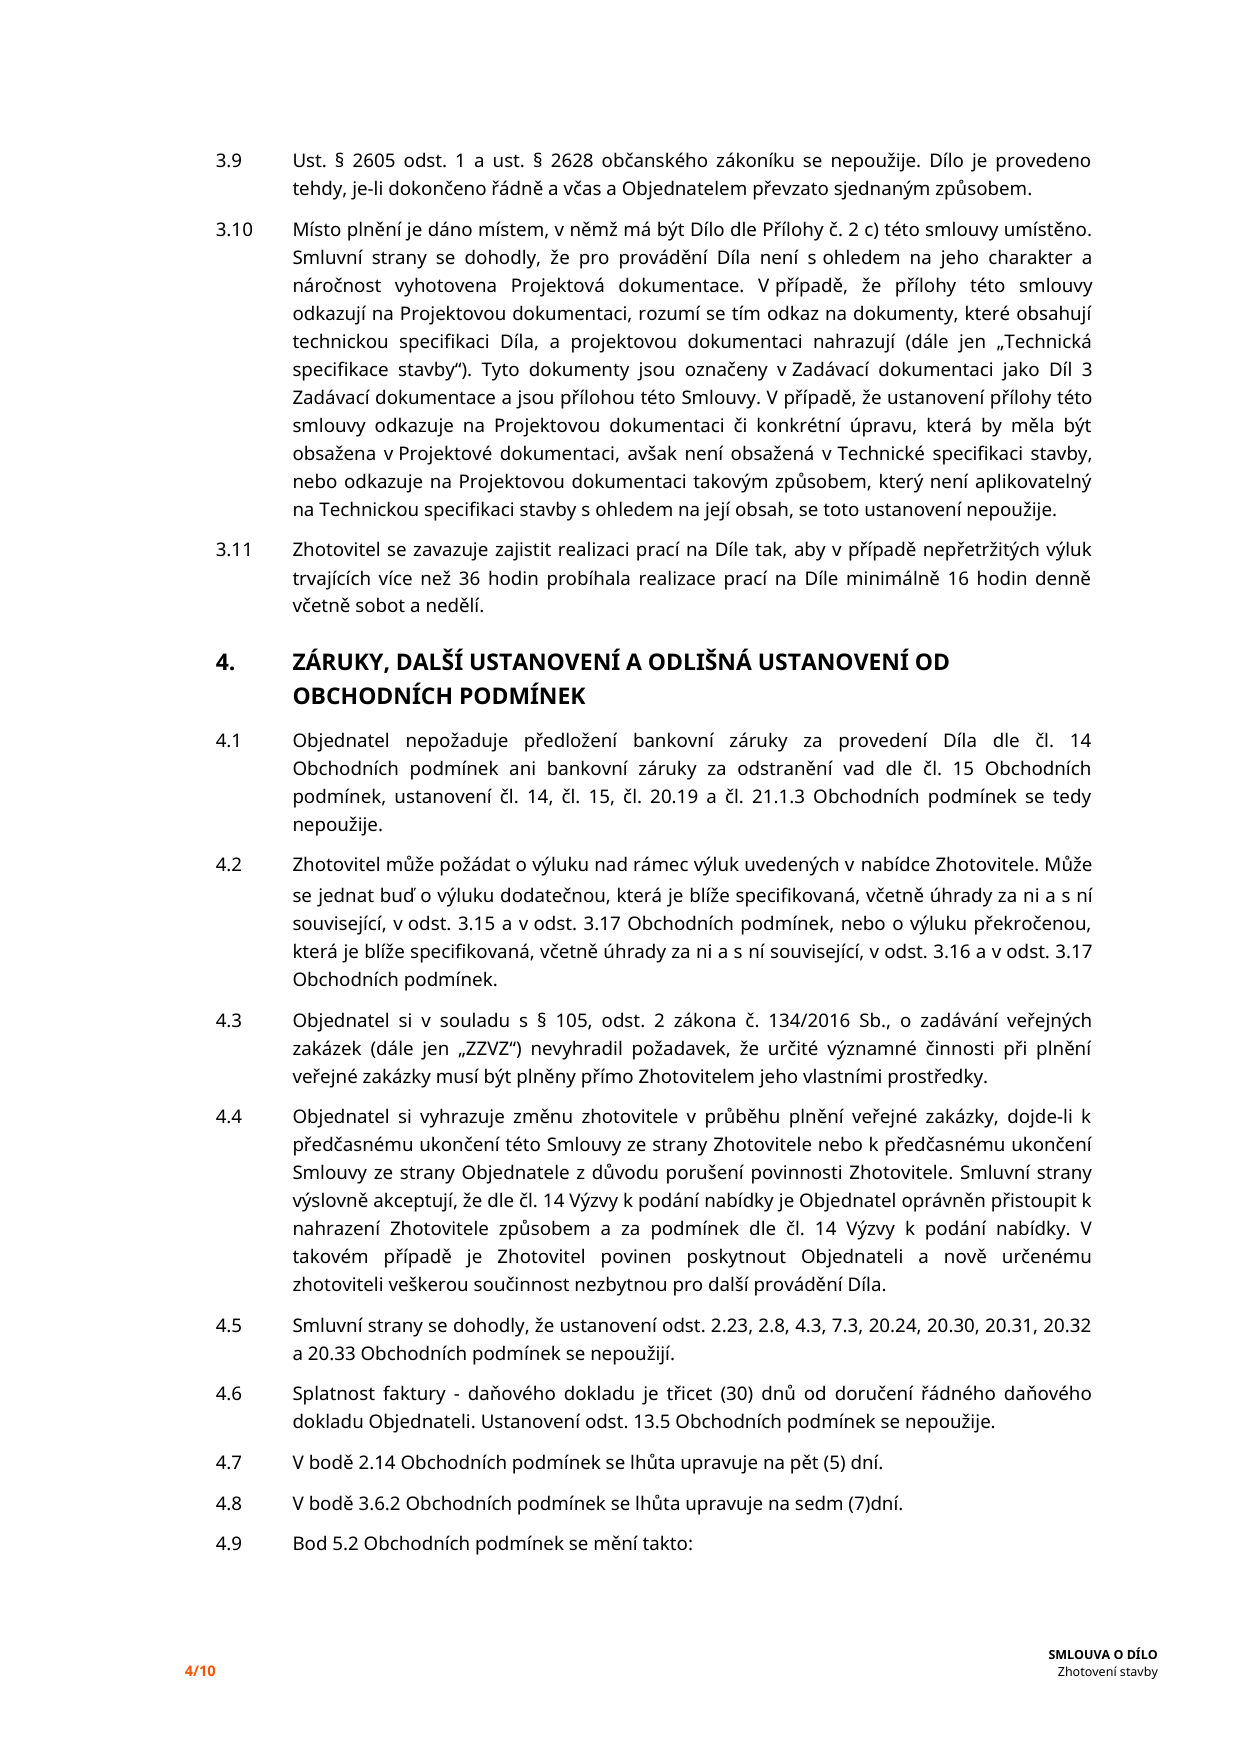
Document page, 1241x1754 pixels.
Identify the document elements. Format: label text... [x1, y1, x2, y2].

text Splatnost faktury - daňového dokladu je třicet (30) dnů od doručení řádného daňového dokladu Objednateli. Ustanovení odst. 13.5 Obchodních podmínek se nepoužije. [216, 1381, 1093, 1434]
text V bodě 3.6.2 Obchodních podmínek se lhůta upravuje na sedm (7)dní. [216, 1490, 1093, 1515]
text Ust. § 2605 odst. 1 a ust. § 2628 občanského zákoníku se nepoužije. Dílo je provedeno tehdy, je-li dokončeno řádně a včas a Objednatelem převzato sjednaným způsobem. [216, 147, 1093, 201]
text Zhotovitel může požádat o výluku nad rámec výluk uvedených v nabídce Zhotovitele. Může se jednat buď o výluku dodatečnou, která je blíže specifikovaná, včetně úhrady za ni a s ní související, v odst. 3.15 a v odst. 3.17 Obchodních podmínek, nebo o výluku překročenou, která je blíže specifikovaná, včetně úhrady za ni a s ní související, v odst. 3.16 a v odst. 3.17 Obchodních podmínek. [216, 852, 1093, 992]
text Zhotovitel se zavazuje zajistit realizaci prací na Díle tak, aby v případě nepřetržitých výluk trvajících více než 36 hodin probíhala realizace prací na Díle minimálně 16 hodin denně včetně sobot a nedělí. [216, 537, 1093, 618]
text ZÁRUKY, DALŠÍ USTANOVENÍ A ODLIŠNÁ USTANOVENÍ OD OBCHODNÍCH PODMÍNEK [216, 646, 1093, 711]
text Smluvní strany se dohodly, že ustanovení odst. 2.23, 2.8, 4.3, 7.3, 20.24, 20.30, 20.31, 20.32 a 20.33 Obchodních podmínek se nepoužijí. [216, 1312, 1093, 1366]
text V bodě 2.14 Obchodních podmínek se lhůta upravuje na pět (5) dní. [216, 1449, 1093, 1475]
text Objednatel nepožaduje předložení bankovní záruky za provedení Díla dle čl. 14 Obchodních podmínek ani bankovní záruky za odstranění vad dle čl. 15 Obchodních podmínek, ustanovení čl. 14, čl. 15, čl. 20.19 a čl. 21.1.3 Obchodních podmínek se tedy nepoužije. [216, 727, 1093, 837]
text Místo plnění je dáno místem, v němž má být Dílo dle Přílohy č. 2 c) této smlouvy umístěno. Smluvní strany se dohodly, že pro provádění Díla není s ohledem na jeho charakter a náročnost vyhotovena Projektová dokumentace. V případě, že přílohy této smlouvy odkazují na Projektovou dokumentaci, rozumí se tím odkaz na dokumenty, které obsahují technickou specifikaci Díla, a projektovou dokumentaci nahrazují (dále jen „Technická specifikace stavby“). Tyto dokumenty jsou označeny v Zadávací dokumentaci jako Díl 3 Zadávací dokumentace a jsou přílohou této Smlouvy. V případě, že ustanovení přílohy této smlouvy odkazuje na Projektovou dokumentaci či konkrétní úpravu, která by měla být obsažena v Projektové dokumentaci, avšak není obsažená v Technické specifikaci stavby, nebo odkazuje na Projektovou dokumentaci takovým způsobem, který není aplikovatelný na Technickou specifikaci stavby s ohledem na její obsah, se toto ustanovení nepoužije. [216, 216, 1093, 522]
text Objednatel si v souladu s § 105, odst. 2 zákona č. 134/2016 Sb., o zadávání veřejných zakázek (dále jen „ZZVZ“) nevyhradil požadavek, že určité významné činnosti při plnění veřejné zakázky musí být plněny přímo Zhotovitelem jeho vlastními prostředky. [216, 1007, 1093, 1088]
text Objednatel si vyhrazuje změnu zhotovitele v průběhu plnění veřejné zakázky, dojde-li k předčasnému ukončení této Smlouvy ze strany Zhotovitele nebo k předčasnému ukončení Smlouvy ze strany Objednatele z důvodu porušení povinnosti Zhotovitele. Smluvní strany výslovně akceptují, že dle čl. 14 Výzvy k podání nabídky je Objednatel oprávněn přistoupit k nahrazení Zhotovitele způsobem a za podmínek dle čl. 14 Výzvy k podání nabídky. V takovém případě je Zhotovitel povinen poskytnout Objednateli a nově určenému zhotoviteli veškerou součinnost nezbytnou pro další provádění Díla. [216, 1103, 1093, 1297]
text Bod 5.2 Obchodních podmínek se mění takto: [216, 1530, 1093, 1556]
